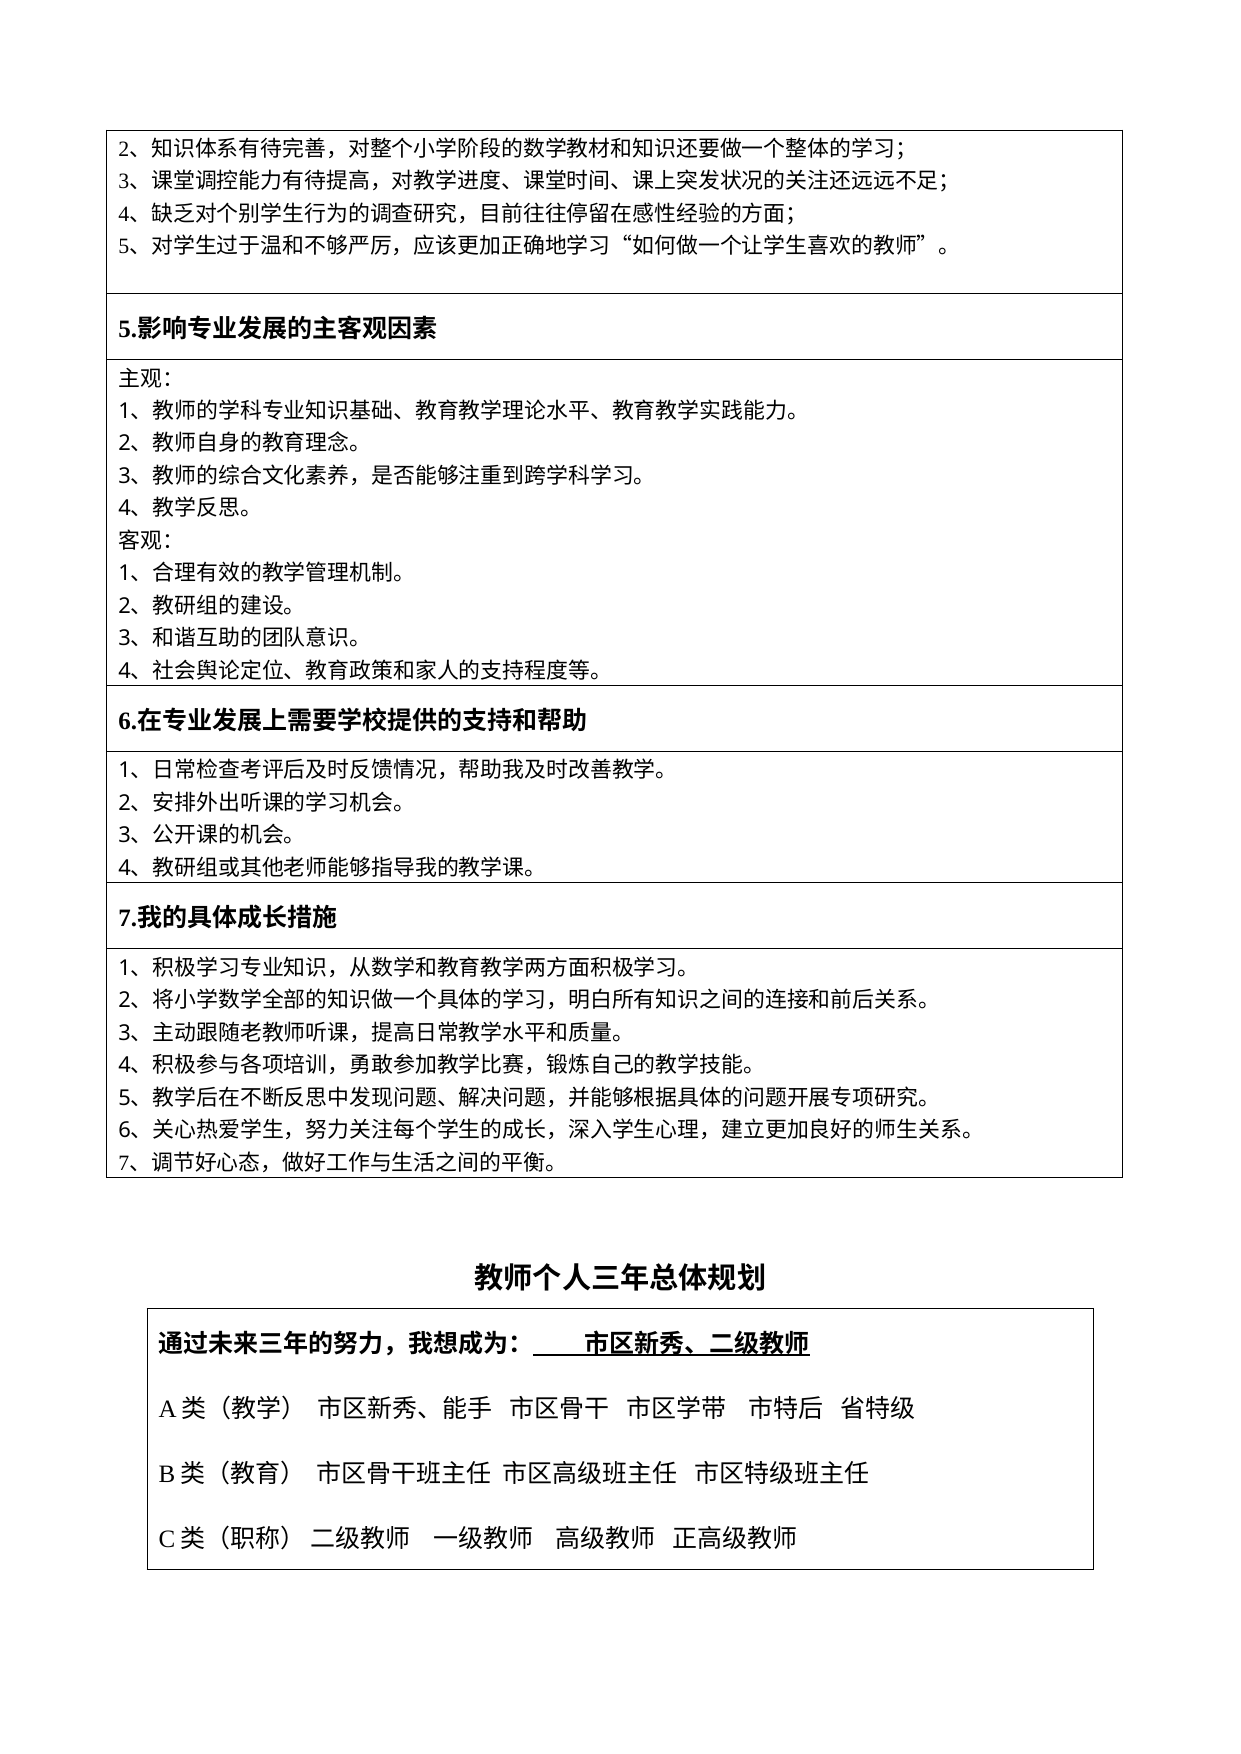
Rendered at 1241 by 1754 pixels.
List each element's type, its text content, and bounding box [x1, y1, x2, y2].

table_cell 6.在专业发展上需要学校提供的支持和帮助 [107, 686, 1122, 751]
table_cell 主观： 1、教师的学科专业知识基础、教育教学理论水平、教育教学实践能力。 2、教师自身的教育理念。 3、教师的综合文化素养，是否能够注重到跨学科学习。 4、教学反思。 客观： 1、合理有效的教学管理机制。 2、教研组的建设。 3、和谐互助的团队意识。 4、社会舆论定位、教育政策和家人的支持程度等。 [107, 360, 1122, 685]
table_cell 1、日常检查考评后及时反馈情况，帮助我及时改善教学。 2、安排外出听课的学习机会。 3、公开课的机会。 4、教研组或其他老师能够指导我的教学课。 [107, 752, 1122, 882]
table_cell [107, 131, 1122, 293]
text 教师个人三年总体规划 [118, 1243, 1122, 1308]
table_cell 7.我的具体成长措施 [107, 883, 1122, 948]
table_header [148, 1309, 1093, 1569]
table_cell 1、积极学习专业知识，从数学和教育教学两方面积极学习。 2、将小学数学全部的知识做一个具体的学习，明白所有知识之间的连接和前后关系。 3、主动跟随老教师听课，提高日常教学水平和质量。 4、积极参与各项培训，勇敢参加教学比赛，锻炼自己的教学技能。 5、教学后在不断反思中发现问题、解决问题，并能够根据具体的问题开展专项研究。 6、关心热爱学生，努力关注每个学生的成长，深入学生心理，建立更加良好的师生关系。 7、调节好心态，做好工作与生活之间的平衡。 [107, 949, 1122, 1177]
table_cell 5.影响专业发展的主客观因素 [107, 294, 1122, 359]
